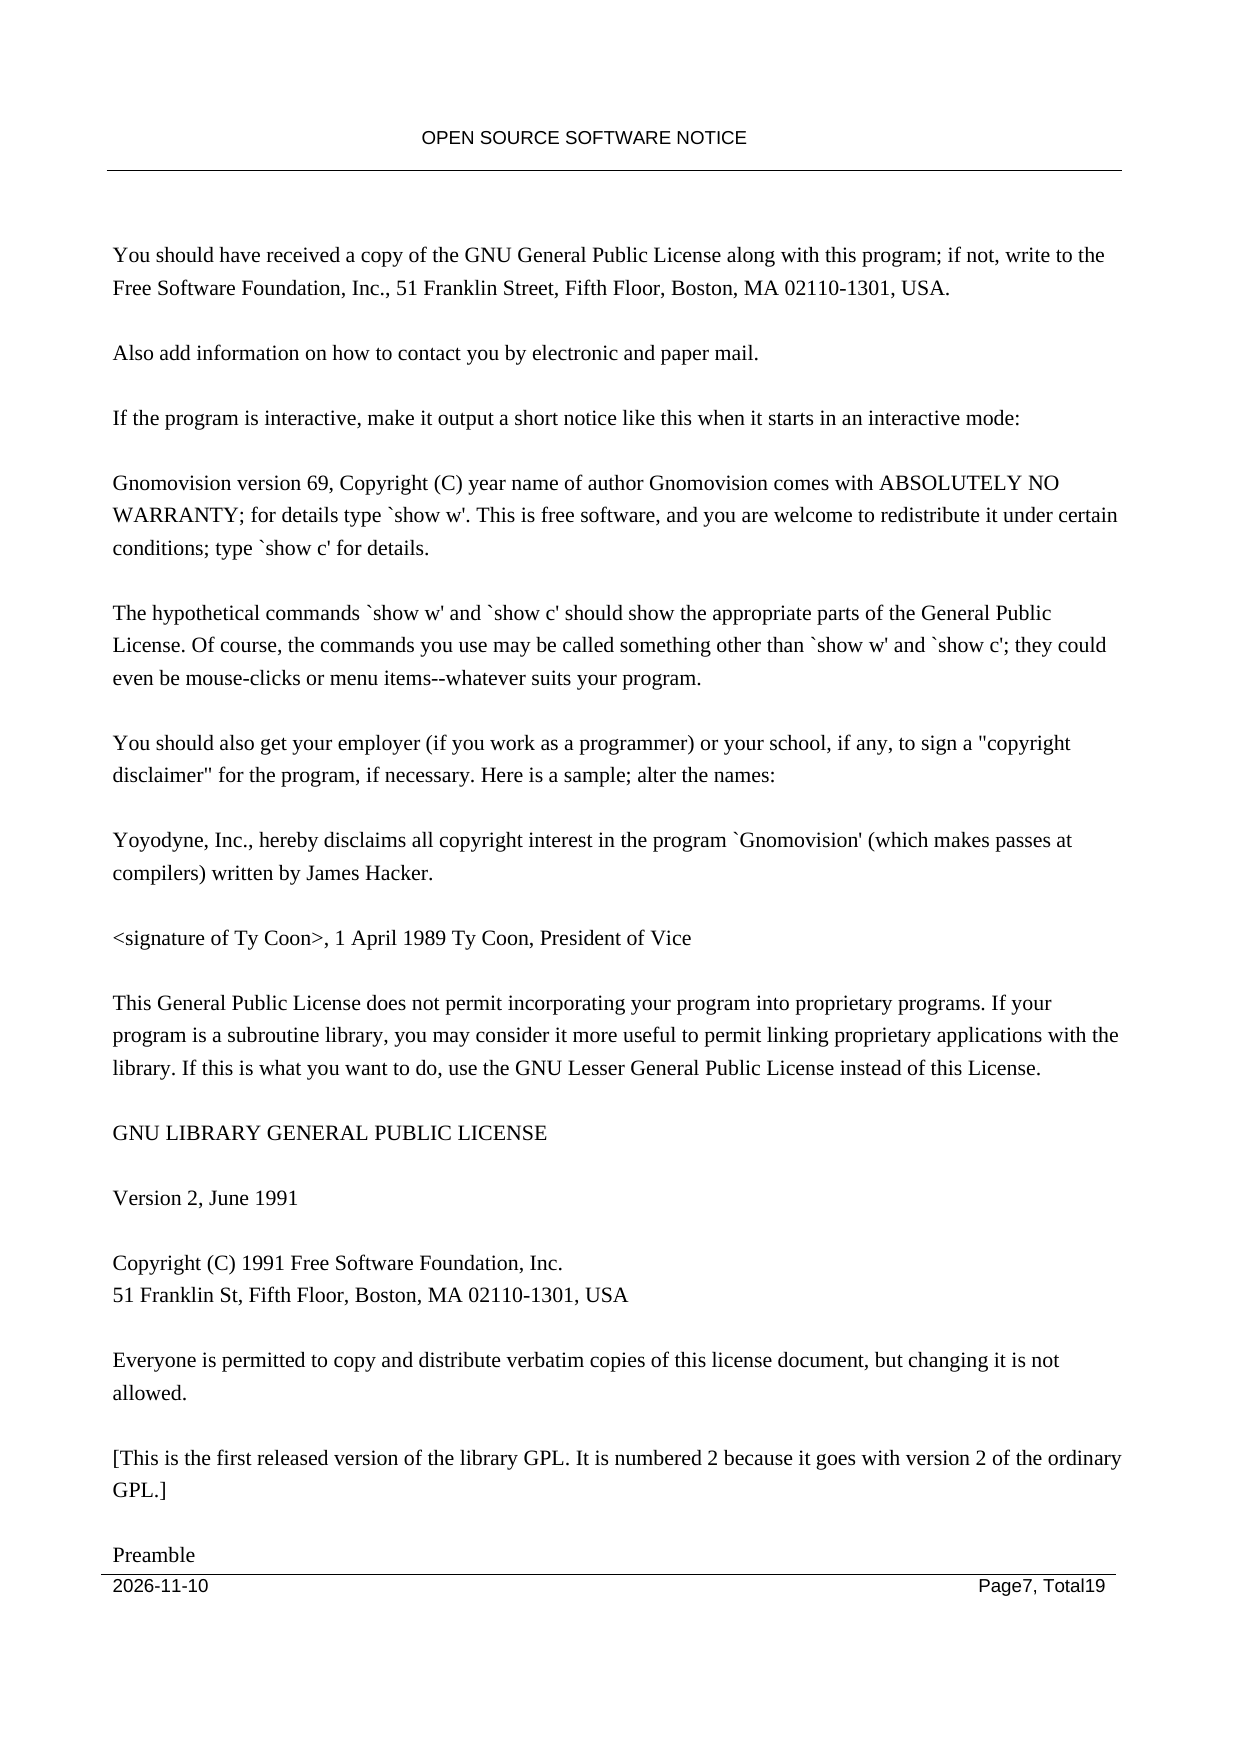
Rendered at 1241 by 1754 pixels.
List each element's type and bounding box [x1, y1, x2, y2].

text [112, 206, 1128, 1571]
